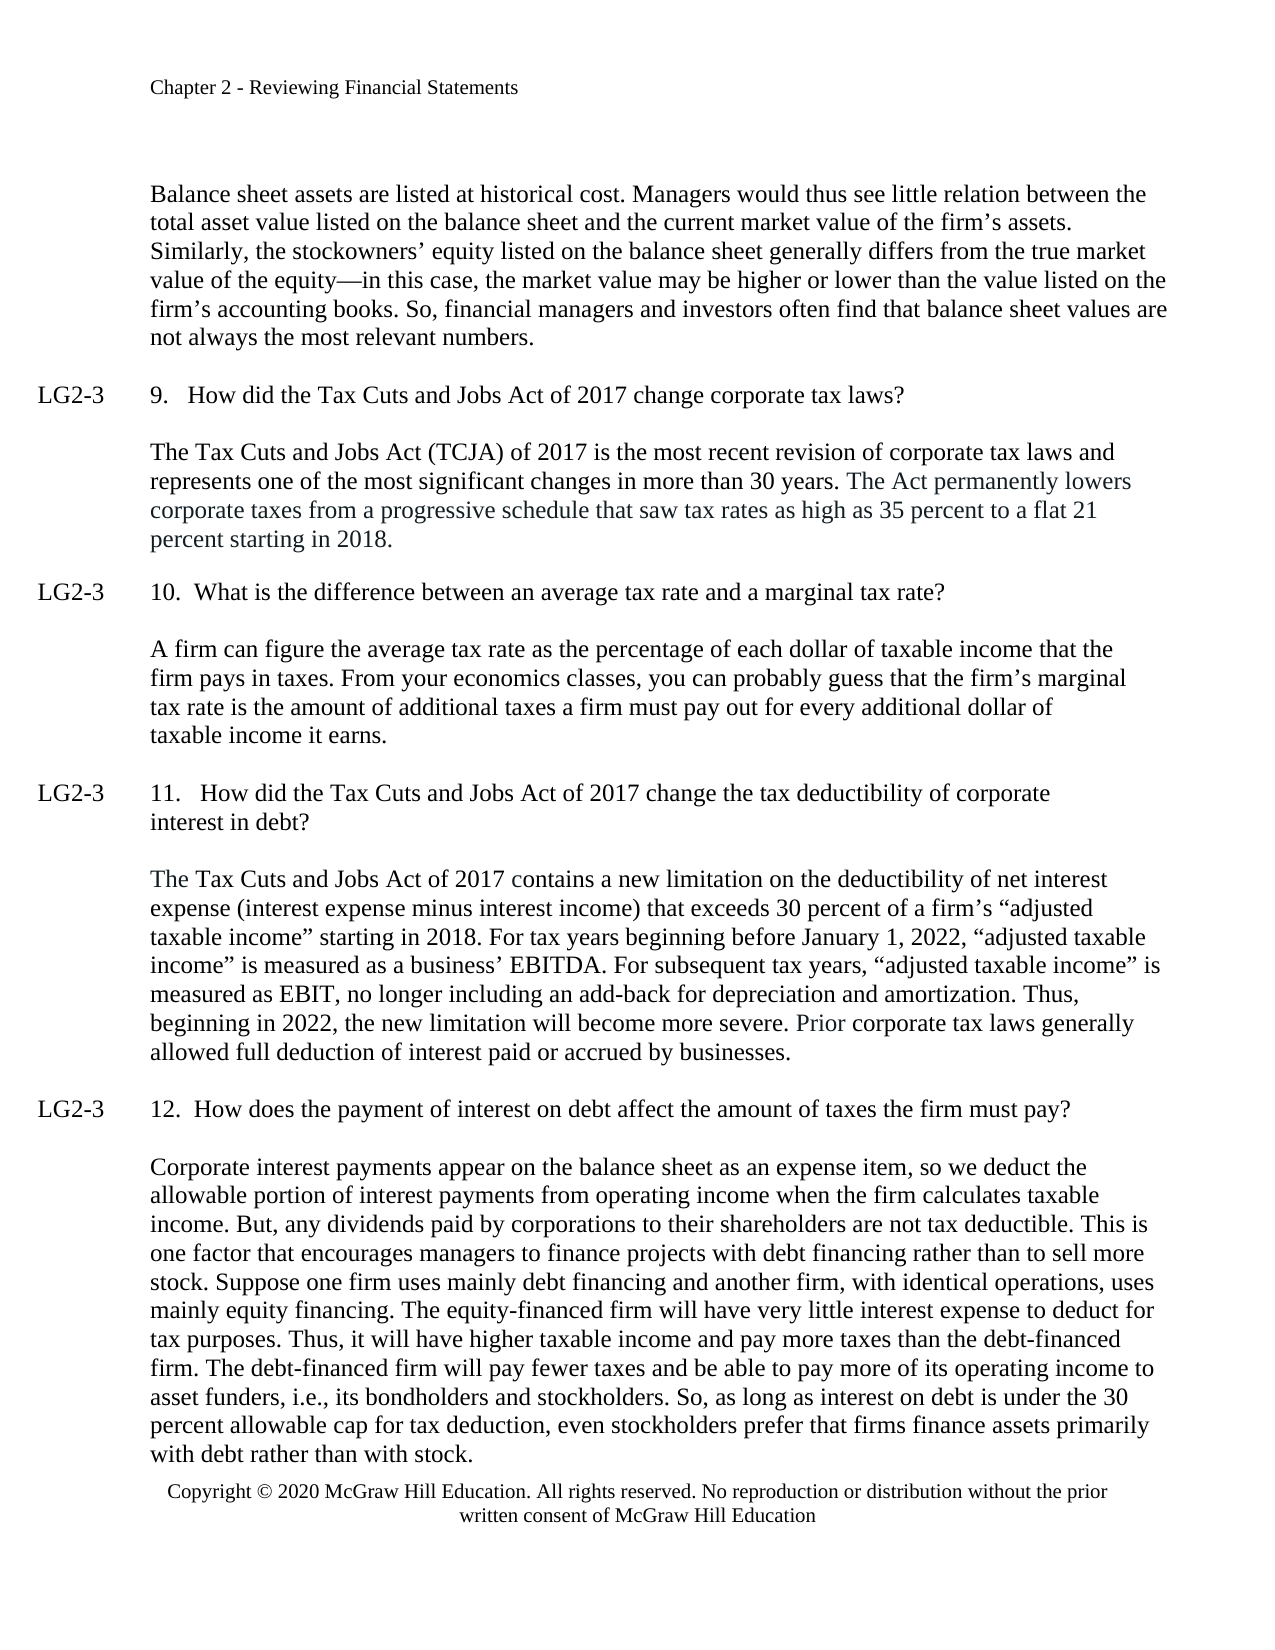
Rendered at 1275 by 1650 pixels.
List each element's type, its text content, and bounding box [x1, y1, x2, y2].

text LG2-3 9. How did the Tax Cuts and Jobs Act of 2017 change corporate tax laws? [37, 380, 1125, 409]
text The Tax Cuts and Jobs Act (TCJA) of 2017 is the most recent revision of corporate tax laws and represents one of the most significant changes in more than 30 years. The Act permanently lowers corporate taxes from a progressive schedule that saw tax rates as high as 35 percent to a flat 21 percent starting in 2018. [150, 437, 1170, 552]
text A firm can figure the average tax rate as the percentage of each dollar of taxable income that the firm pays in taxes. From your economics classes, you can probably guess that the firm’s marginal tax rate is the amount of additional taxes a firm must pay out for every additional dollar of taxable income it earns. [150, 634, 1129, 749]
text LG2-3 12. How does the payment of interest on debt affect the amount of taxes the firm must pay? [37, 1094, 1170, 1123]
text Corporate interest payments appear on the balance sheet as an expense item, so we deduct the allowable portion of interest payments from operating income when the firm calculates taxable income. But, any dividends paid by corporations to their shareholders are not tax deductible. This is one factor that encourages managers to finance projects with debt financing rather than to sell more stock. Suppose one firm uses mainly debt financing and another firm, with identical operations, uses mainly equity financing. The equity-financed firm will have very little interest expense to deduct for tax purposes. Thus, it will have higher taxable income and pay more taxes than the debt-financed firm. The debt-financed firm will pay fewer taxes and be able to pay more of its operating income to asset funders, i.e., its bondholders and stockholders. So, as long as interest on debt is under the 30 percent allowable cap for tax deduction, even stockholders prefer that firms finance assets primarily with debt rather than with stock. [150, 1152, 1170, 1468]
text LG2-3 10. What is the difference between an average tax rate and a marginal tax rate? [37, 577, 1170, 605]
text The Tax Cuts and Jobs Act of 2017 contains a new limitation on the deductibility of net interest expense (interest expense minus interest income) that exceeds 30 percent of a firm’s “adjusted taxable income” starting in 2018. For tax years beginning before January 1, 2022, “adjusted taxable income” is measured as a business’ EBITDA. For subsequent tax years, “adjusted taxable income” is measured as EBIT, no longer including an add-back for depreciation and amortization. Thus, beginning in 2022, the new limitation will become more severe. Prior corporate tax laws generally allowed full deduction of interest paid or accrued by businesses. [150, 864, 1170, 1065]
text LG2-3 11. How did the Tax Cuts and Jobs Act of 2017 change the tax deductibility of corporate interest in debt? [37, 778, 1125, 835]
text Balance sheet assets are listed at historical cost. Managers would thus see little relation between the total asset value listed on the balance sheet and the current market value of the firm’s assets. Similarly, the stockowners’ equity listed on the balance sheet generally differs from the true market value of the equity—in this case, the market value may be higher or lower than the value listed on the firm’s accounting books. So, financial managers and investors often find that balance sheet values are not always the most relevant numbers. [150, 179, 1170, 351]
